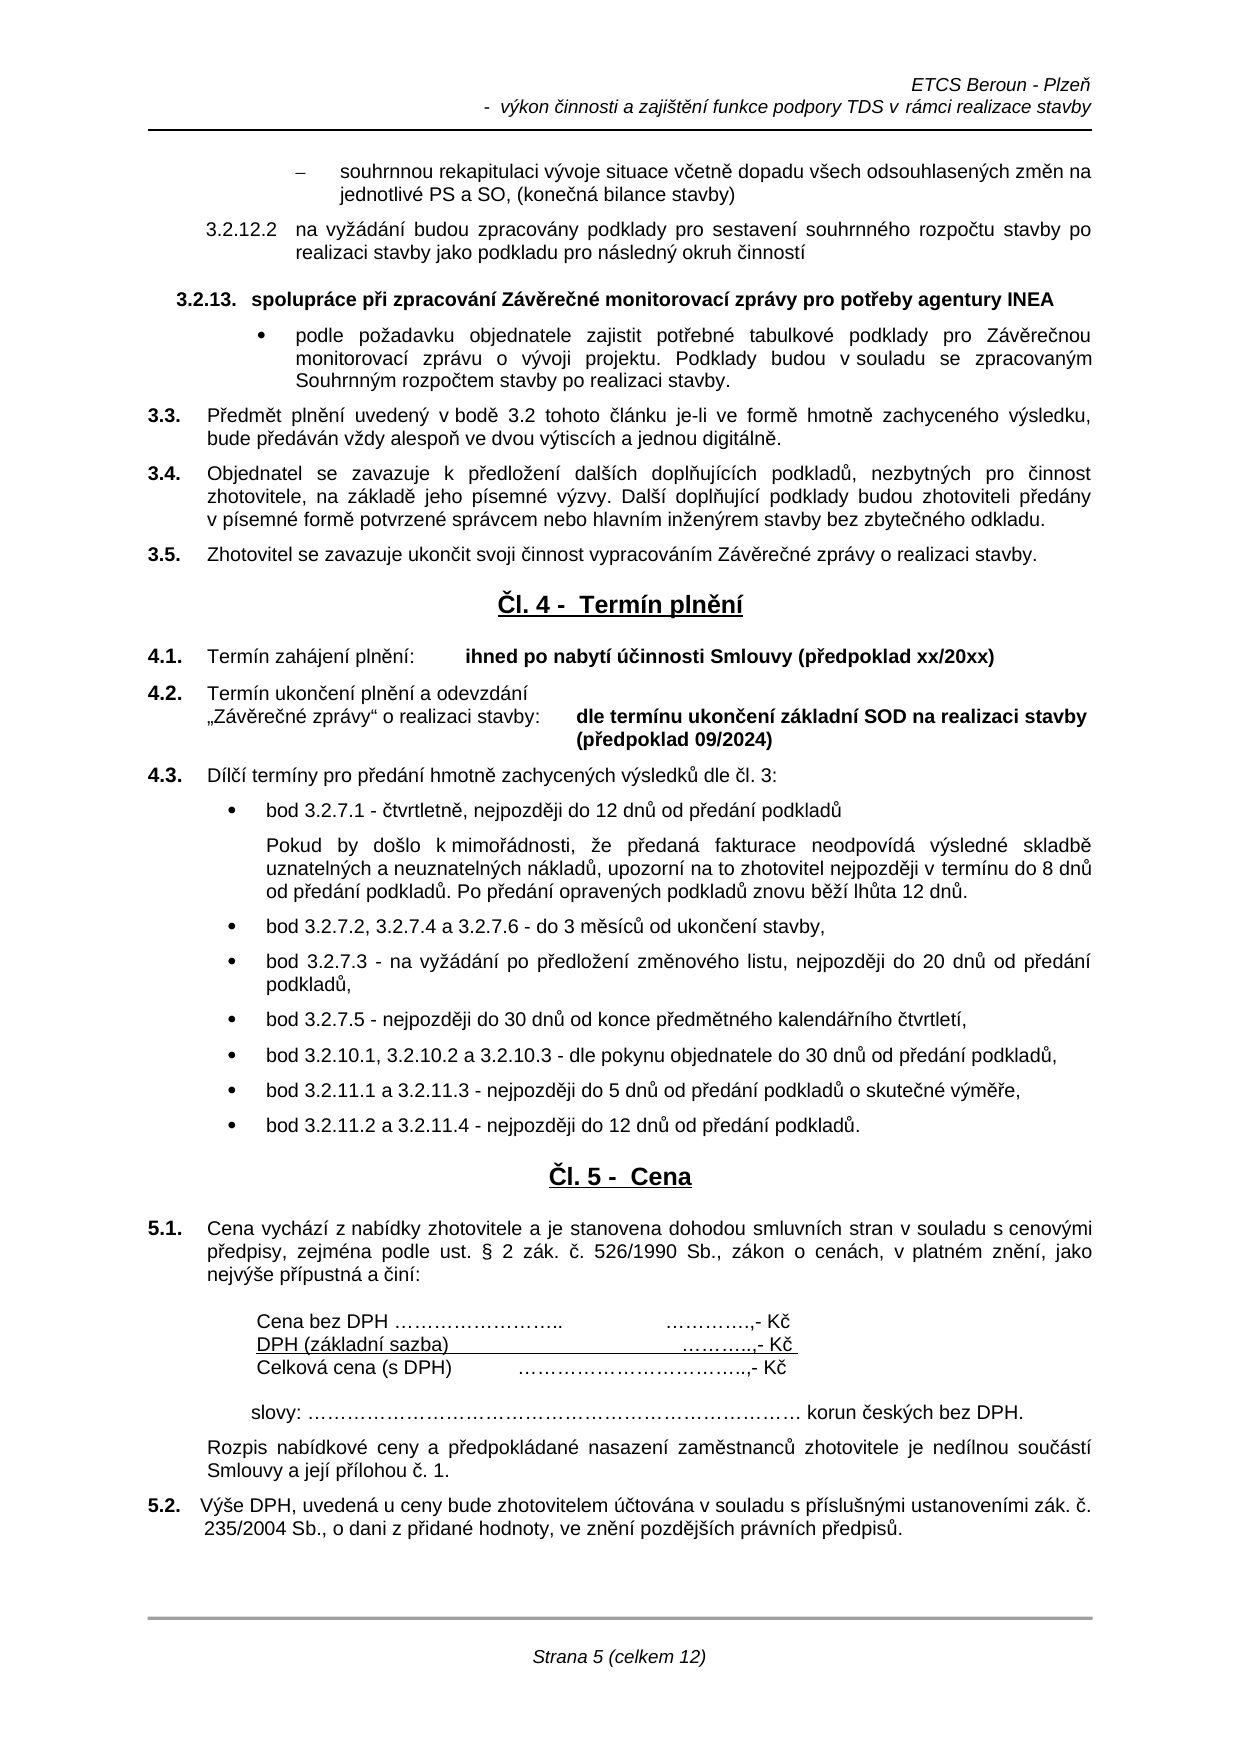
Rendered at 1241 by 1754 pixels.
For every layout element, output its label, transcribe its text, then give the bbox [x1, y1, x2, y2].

list bod 3.2.7.1 - čtvrtletně, nejpozději do 12 dnů od předání podkladů [228, 799, 1092, 822]
text Pokud by došlo k mimořádnosti, že předaná fakturace neodpovídá výsledné skladbě uznatelných a neuznatelných nákladů, upozorní na to zhotovitel nejpozději v termínu do 8 dnů od předání podkladů. Po předání opravených podkladů znovu běží lhůta 12 dnů. [266, 834, 1092, 902]
list bod 3.2.7.2, 3.2.7.4 a 3.2.7.6 - do 3 měsíců od ukončení stavby, [228, 915, 1092, 938]
list Termín zahájení plnění: ihned po nabytí účinnosti Smlouvy (předpoklad xx/20xx) [148, 644, 1092, 668]
text slovy: ………………………………………………………………… korun českých bez DPH. [207, 1401, 1092, 1424]
list Dílčí termíny pro předání hmotně zachycených výsledků dle čl. 3: [148, 763, 1092, 787]
text Rozpis nabídkové ceny a předpokládané nasazení zaměstnanců zhotovitele je nedílnou součástí Smlouvy a její přílohou č. 1. [207, 1436, 1092, 1482]
text Cena bez DPH …………………….. ………….,- Kč [207, 1310, 1092, 1333]
text DPH (základní sazba) ………..,- Kč [207, 1333, 1092, 1356]
subtitle Čl. 5 - Cena [148, 1162, 1092, 1191]
list Objednatel se zavazuje k předložení dalších doplňujících podkladů, nezbytných pro činnost zhotovitele, na základě jeho písemné výzvy. Další doplňující podklady budou zhotoviteli předány v písemné formě potvrzené správcem nebo hlavním inženýrem stavby bez zbytečného odkladu. [148, 462, 1092, 530]
subtitle Čl. 4 - Termín plnění [148, 591, 1092, 619]
list souhrnnou rekapitulaci vývoje situace včetně dopadu všech odsouhlasených změn na jednotlivé PS a SO, (konečná bilance stavby) [295, 160, 1092, 205]
list na vyžádání budou zpracovány podklady pro sestavení souhrnného rozpočtu stavby po realizaci stavby jako podkladu pro následný okruh činností [206, 218, 1092, 263]
list Termín ukončení plnění a odevzdání [148, 681, 1092, 705]
text Celková cena (s DPH) ……………………………..,- Kč [207, 1356, 1092, 1378]
list Předmět plnění uvedený v bodě 3.2 tohoto článku je-li ve formě hmotně zachyceného výsledku, bude předáván vždy alespoň ve dvou výtiscích a jednou digitálně. [148, 404, 1092, 450]
list bod 3.2.11.1 a 3.2.11.3 - nejpozději do 5 dnů od předání podkladů o skutečné výměře, [228, 1079, 1092, 1102]
list podle požadavku objednatele zajistit potřebné tabulkové podklady pro Závěrečnou monitorovací zprávu o vývoji projektu. Podklady budou v souladu se zpracovaným Souhrnným rozpočtem stavby po realizaci stavby. [258, 323, 1092, 392]
list Výše DPH, uvedená u ceny bude zhotovitelem účtována v souladu s příslušnými ustanoveními zák. č. 235/2004 Sb., o dani z přidané hodnoty, ve znění pozdějších právních předpisů. [148, 1494, 1092, 1539]
list bod 3.2.10.1, 3.2.10.2 a 3.2.10.3 - dle pokynu objednatele do 30 dnů od předání podkladů, [228, 1044, 1092, 1066]
list bod 3.2.7.5 - nejpozději do 30 dnů od konce předmětného kalendářního čtvrtletí, [228, 1008, 1092, 1031]
list Zhotovitel se zavazuje ukončit svoji činnost vypracováním Závěrečné zprávy o realizaci stavby. [148, 543, 1092, 566]
list bod 3.2.11.2 a 3.2.11.4 - nejpozději do 12 dnů od předání podkladů. [228, 1114, 1092, 1137]
list bod 3.2.7.3 - na vyžádání po předložení změnového listu, nejpozději do 20 dnů od předání podkladů, [228, 950, 1092, 996]
list spolupráce při zpracování Závěrečné monitorovací zprávy pro potřeby agentury INEA [176, 288, 1092, 311]
list Cena vychází z nabídky zhotovitele a je stanovena dohodou smluvních stran v souladu s cenovými předpisy, zejména podle ust. § 2 zák. č. 526/1990 Sb., zákon o cenách, v platném znění, jako nejvýše přípustná a činí: [148, 1216, 1092, 1285]
text „Závěrečné zprávy“ o realizaci stavby: dle termínu ukončení základní SOD na realizaci stavby (předpoklad 09/2024) [207, 705, 1092, 750]
